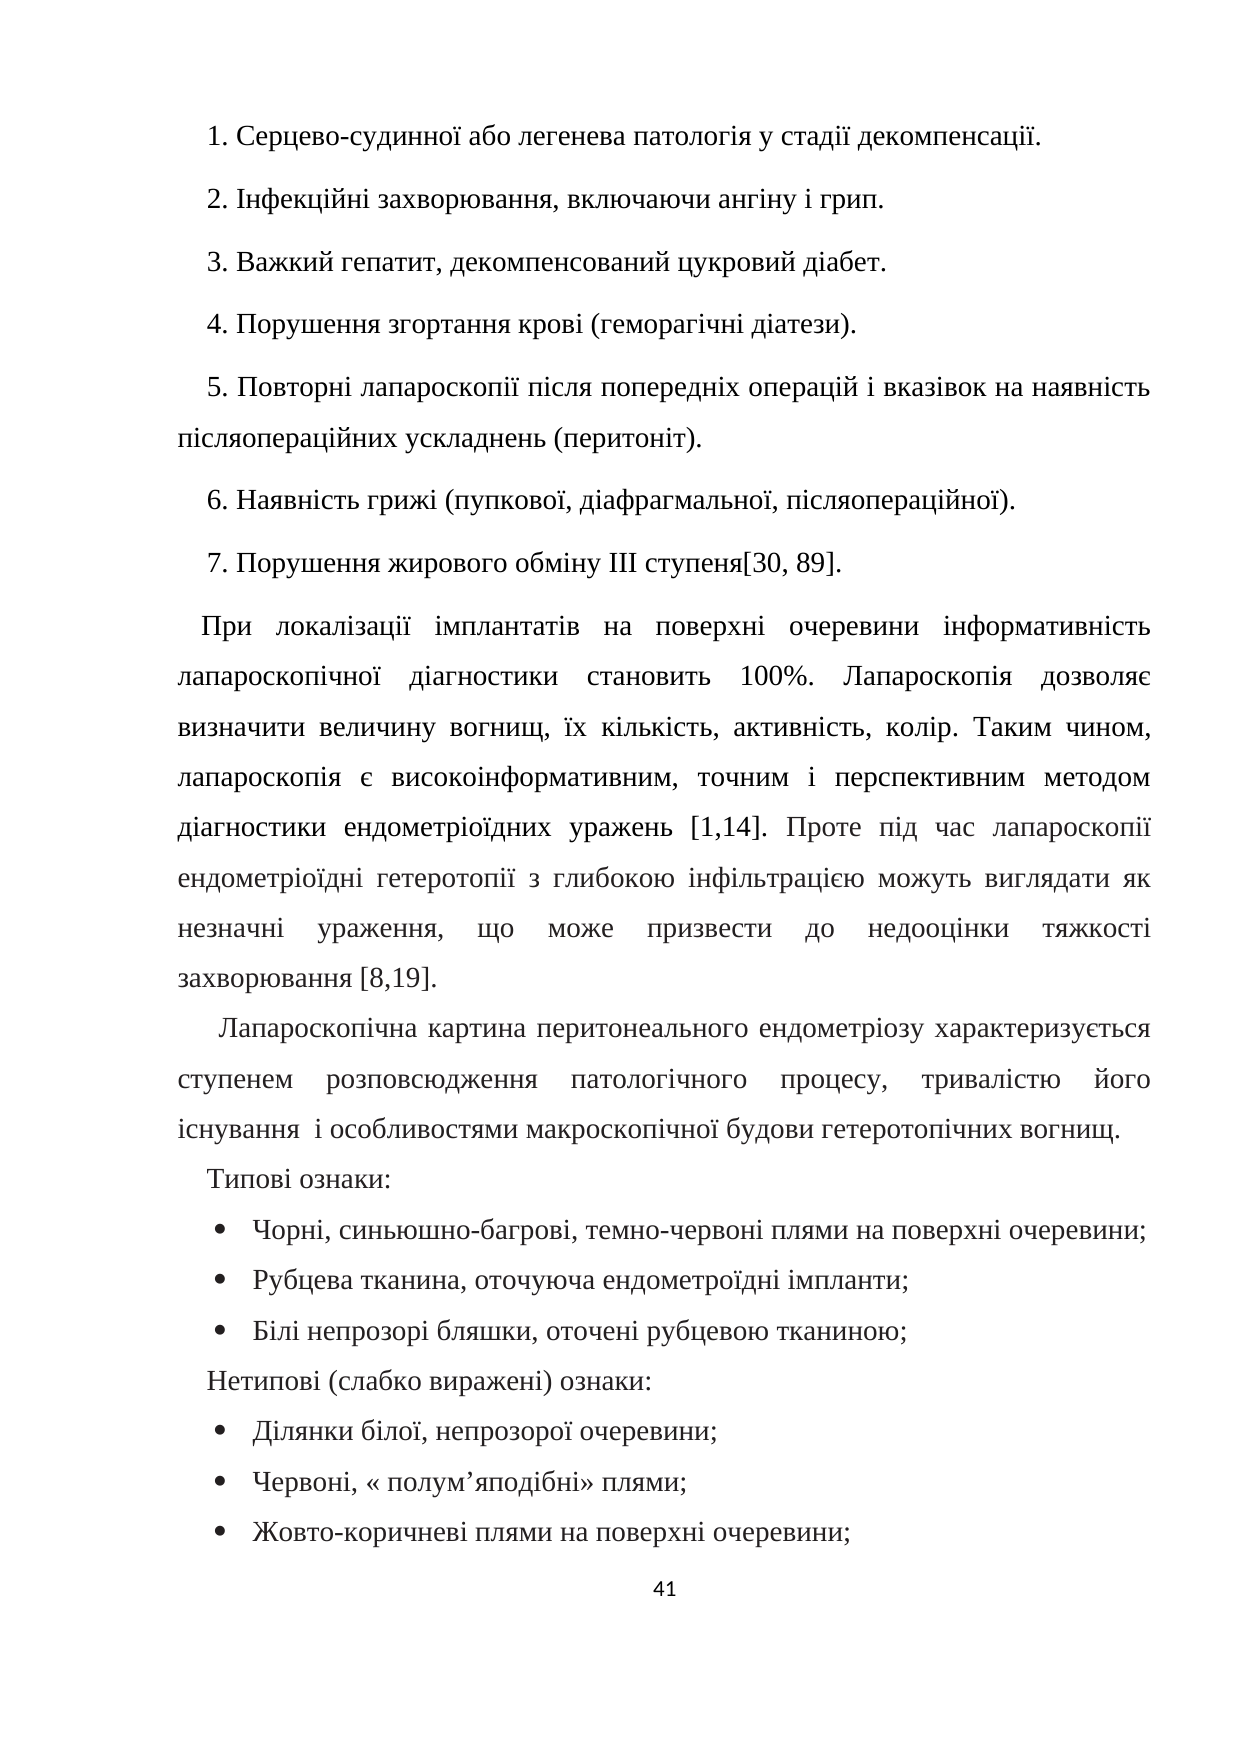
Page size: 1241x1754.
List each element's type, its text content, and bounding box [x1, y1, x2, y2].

text Лапароскопічна картина перитонеального ендометріозу характеризується ступенем розповсюдження патологічного процесу, тривалістю його існування і особливостями макроскопічної будови гетеротопічних вогнищ. [177, 1011, 1152, 1145]
text 3. Важкий гепатит, декомпенсований цукровий діабет. [177, 244, 1152, 277]
text При локалізації імплантатів на поверхні очеревини інформативність лапароскопічної діагностики становить 100%. Лапароскопія дозволяє визначити величину вогнищ, їх кількість, активність, колір. Таким чином, лапароскопія є високоінформативним, точним і перспективним методом діагностики ендометріоїдних уражень [1,14]. Проте під час лапароскопії ендометріоїдні гетеротопії з глибокою інфільтрацією можуть виглядати як незначні ураження, що може призвести до недооцінки тяжкості захворювання [8,19]. [177, 608, 1152, 994]
list Ділянки білої, непрозорої очеревини; [215, 1413, 1152, 1447]
text Нетипові (слабко виражені) ознаки: [177, 1363, 1152, 1397]
list Білі непрозорі бляшки, оточені рубцевою тканиною; [215, 1313, 1152, 1346]
text 6. Наявність грижі (пупкової, діафрагмальної, післяопераційної). [177, 482, 1152, 516]
text 2. Інфекційні захворювання, включаючи ангіну і грип. [177, 181, 1152, 214]
list Червоні, « полум’яподібні» плями; [215, 1464, 1152, 1497]
text 4. Порушення згортання крові (геморагічні діатези). [177, 307, 1152, 340]
list Чорні, синьюшно-багрові, темно-червоні плями на поверхні очеревини; [215, 1212, 1152, 1246]
text 1. Серцево-судинної або легенева патологія у стадії декомпенсації. [177, 118, 1152, 152]
text Типові ознаки: [177, 1162, 1152, 1195]
text 5. Повторні лапароскопії після попередніх операцій і вказівок на наявність післяопераційних ускладнень (перитоніт). [177, 369, 1152, 453]
text 7. Порушення жирового обміну III ступеня[30, 89]. [177, 545, 1152, 579]
list Рубцева тканина, оточуюча ендометроїдні імпланти; [215, 1262, 1152, 1296]
list Жовто-коричневі плями на поверхні очеревини; [215, 1514, 1152, 1548]
